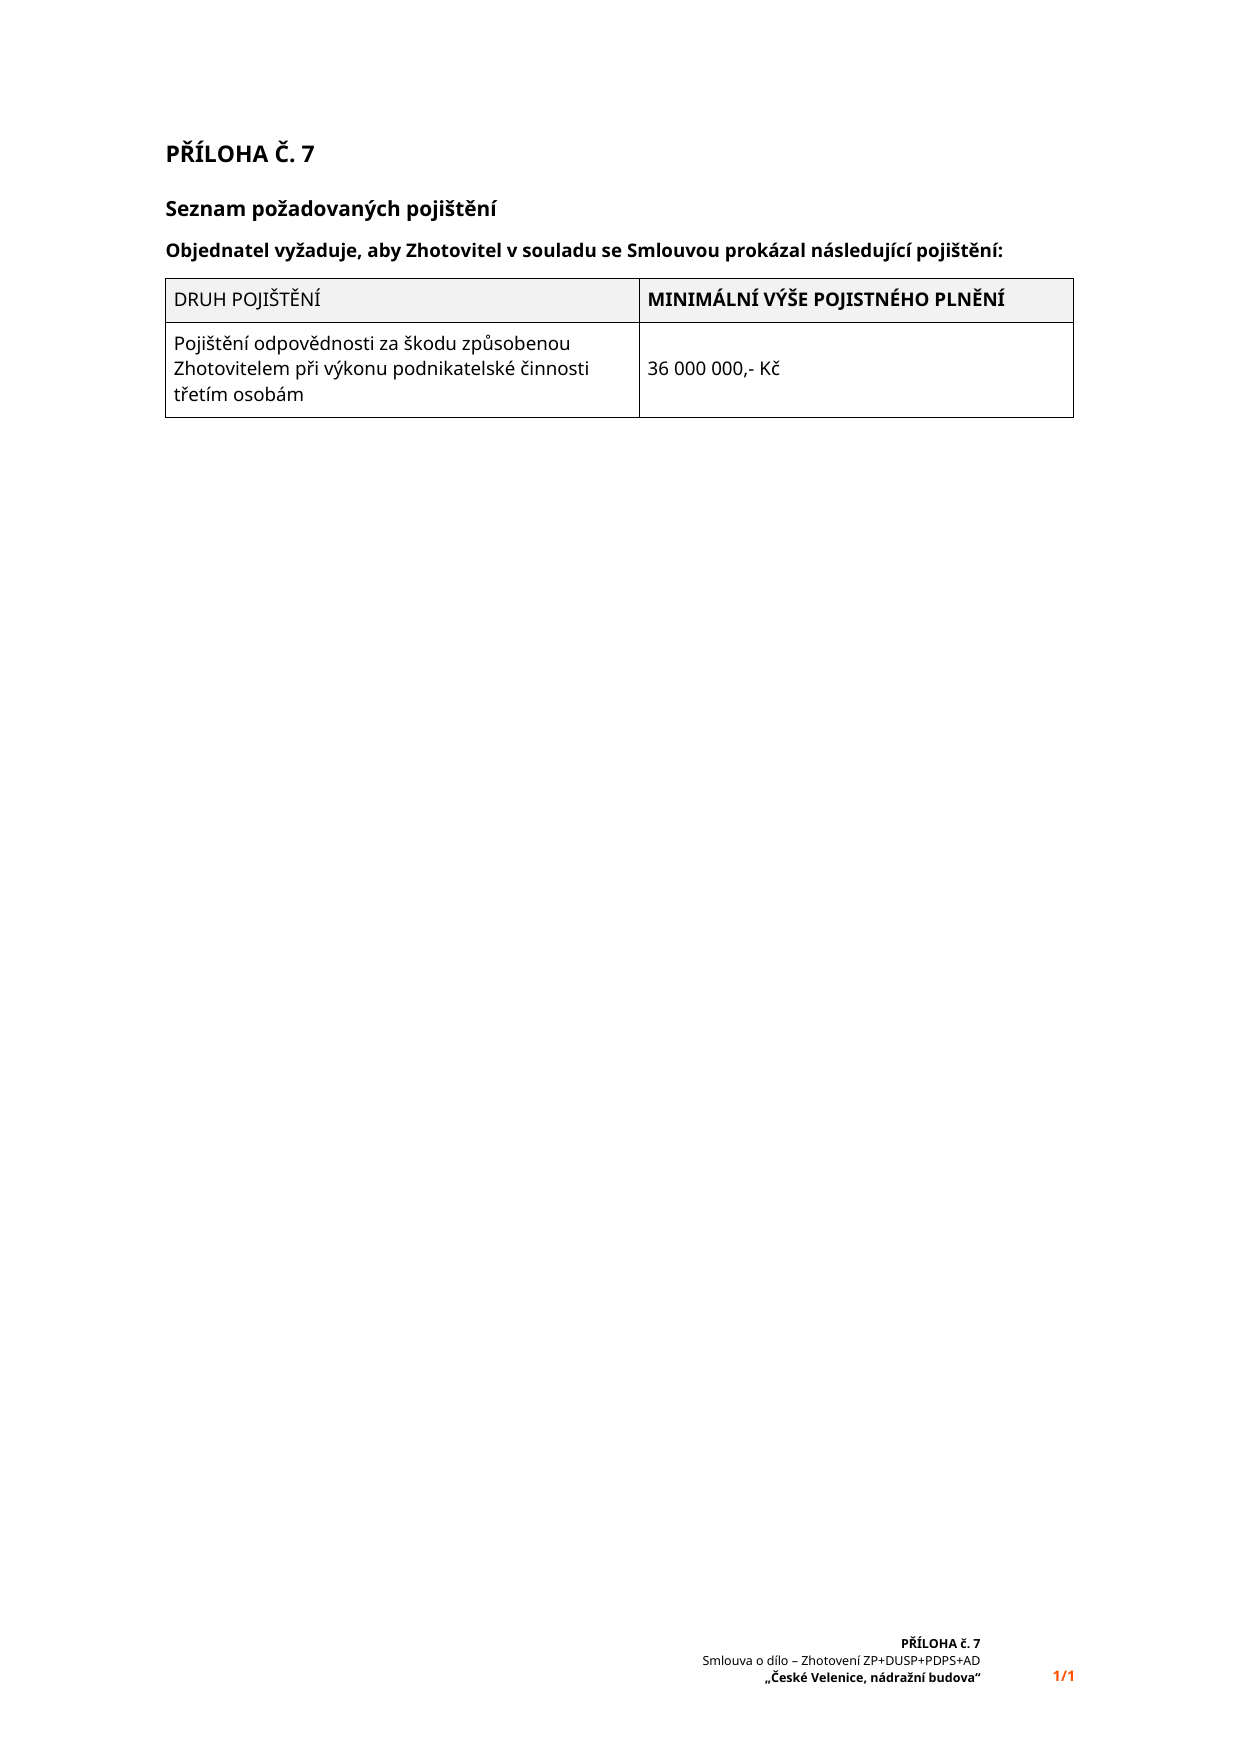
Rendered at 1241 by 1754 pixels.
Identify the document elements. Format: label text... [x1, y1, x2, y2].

table_header DRUH POJIŠTĚNÍ [166, 279, 639, 322]
text Seznam požadovaných pojištění [165, 194, 1075, 222]
table_cell Pojištění odpovědnosti za škodu způsobenou Zhotovitelem při výkonu podnikatelské činnosti třetím osobám [166, 323, 639, 417]
table_header MINIMÁLNÍ VÝŠE POJISTNÉHO PLNĚNÍ [640, 279, 1073, 322]
text Objednatel vyžaduje, aby Zhotovitel v souladu se Smlouvou prokázal následující pojištění: [165, 237, 1075, 263]
table_cell 36 000 000,- Kč [640, 323, 1073, 417]
text Příloha č. 7 [165, 138, 1075, 170]
